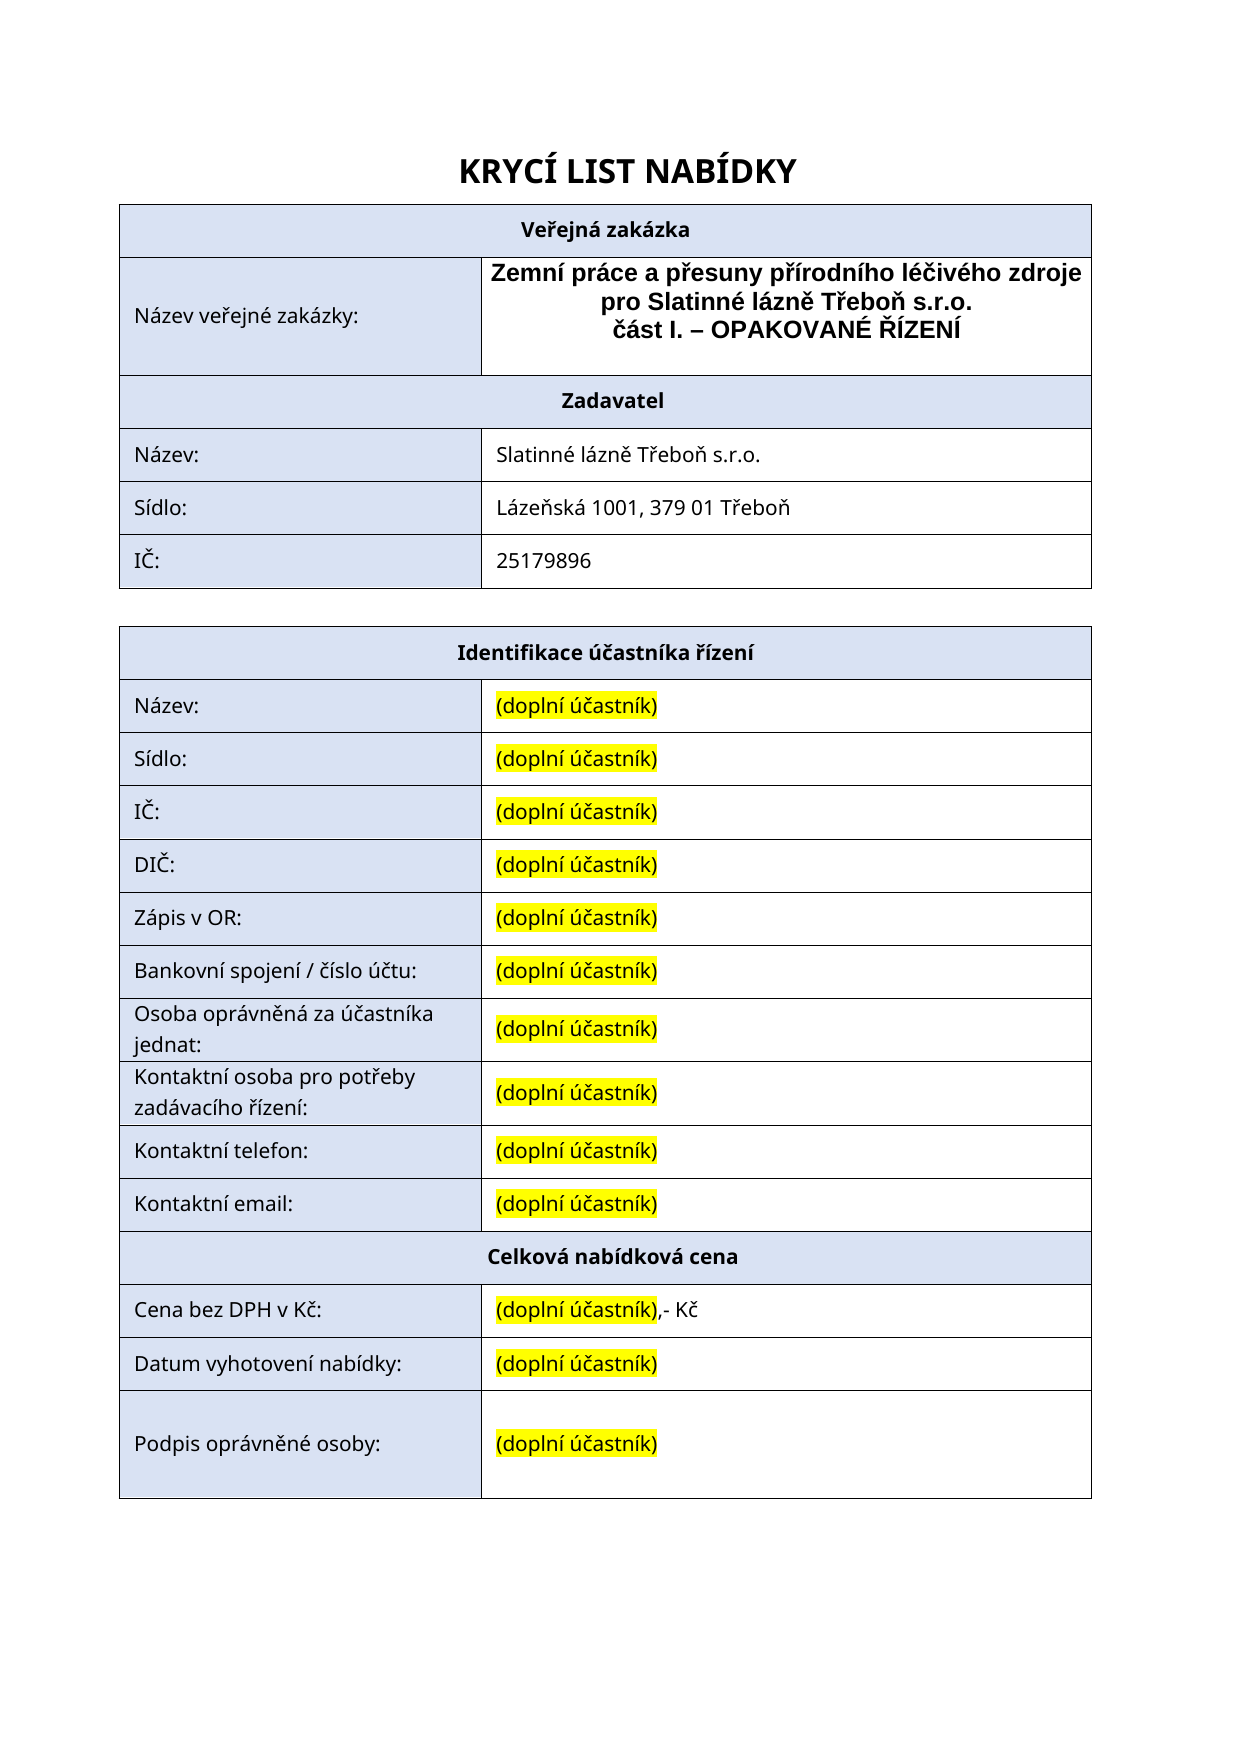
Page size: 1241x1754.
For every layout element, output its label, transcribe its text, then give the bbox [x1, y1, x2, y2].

table_cell (doplní účastník) [482, 1391, 1091, 1497]
table_cell Sídlo: [120, 733, 481, 785]
table_cell Kontaktní telefon: [120, 1126, 481, 1178]
table_cell (doplní účastník) [482, 1062, 1091, 1124]
table_cell IČ: [120, 786, 481, 838]
table_header Identifikace účastníka řízení [120, 627, 1091, 679]
table_cell 25179896 [482, 535, 1091, 587]
table_cell Lázeňská 1001, 379 01 Třeboň [482, 482, 1091, 534]
table_cell Osoba oprávněná za účastníka jednat: [120, 999, 481, 1061]
table_cell (doplní účastník) [482, 680, 1091, 732]
table_cell Název: [120, 429, 481, 481]
table_cell Zadavatel [120, 376, 1091, 428]
table_cell (doplní účastník) [482, 1126, 1091, 1178]
table_cell Bankovní spojení / číslo účtu: [120, 946, 481, 998]
table_cell Celková nabídková cena [120, 1232, 1091, 1284]
table_cell Zápis v OR: [120, 893, 481, 945]
table_cell (doplní účastník) [482, 893, 1091, 945]
table_cell Podpis oprávněné osoby: [120, 1391, 481, 1497]
table_cell DIČ: [120, 840, 481, 892]
table_cell (doplní účastník) [482, 946, 1091, 998]
table_cell (doplní účastník) [482, 840, 1091, 892]
table_cell (doplní účastník) [482, 1179, 1091, 1231]
table_cell (doplní účastník) [482, 733, 1091, 785]
table_cell Cena bez DPH v Kč: [120, 1285, 481, 1337]
table_cell Kontaktní osoba pro potřeby zadávacího řízení: [120, 1062, 481, 1124]
text KRYCÍ LIST NABÍDKY [162, 148, 1093, 193]
table_cell IČ: [120, 535, 481, 587]
table_cell Slatinné lázně Třeboň s.r.o. [482, 429, 1091, 481]
table_cell (doplní účastník) [482, 999, 1091, 1061]
table_cell Název: [120, 680, 481, 732]
table_cell (doplní účastník) [482, 1338, 1091, 1390]
table_cell (doplní účastník) [482, 786, 1091, 838]
table_cell (doplní účastník),- Kč [482, 1285, 1091, 1337]
table_cell Název veřejné zakázky: [120, 258, 481, 375]
table_cell Datum vyhotovení nabídky: [120, 1338, 481, 1390]
table_cell Kontaktní email: [120, 1179, 481, 1231]
table_cell Sídlo: [120, 482, 481, 534]
table_cell Zemní práce a přesuny přírodního léčivého zdroje pro Slatinné lázně Třeboň s.r.o. část I. – OPAKOVANÉ ŘÍZENÍ [482, 258, 1091, 375]
table_header Veřejná zakázka [120, 205, 1091, 257]
